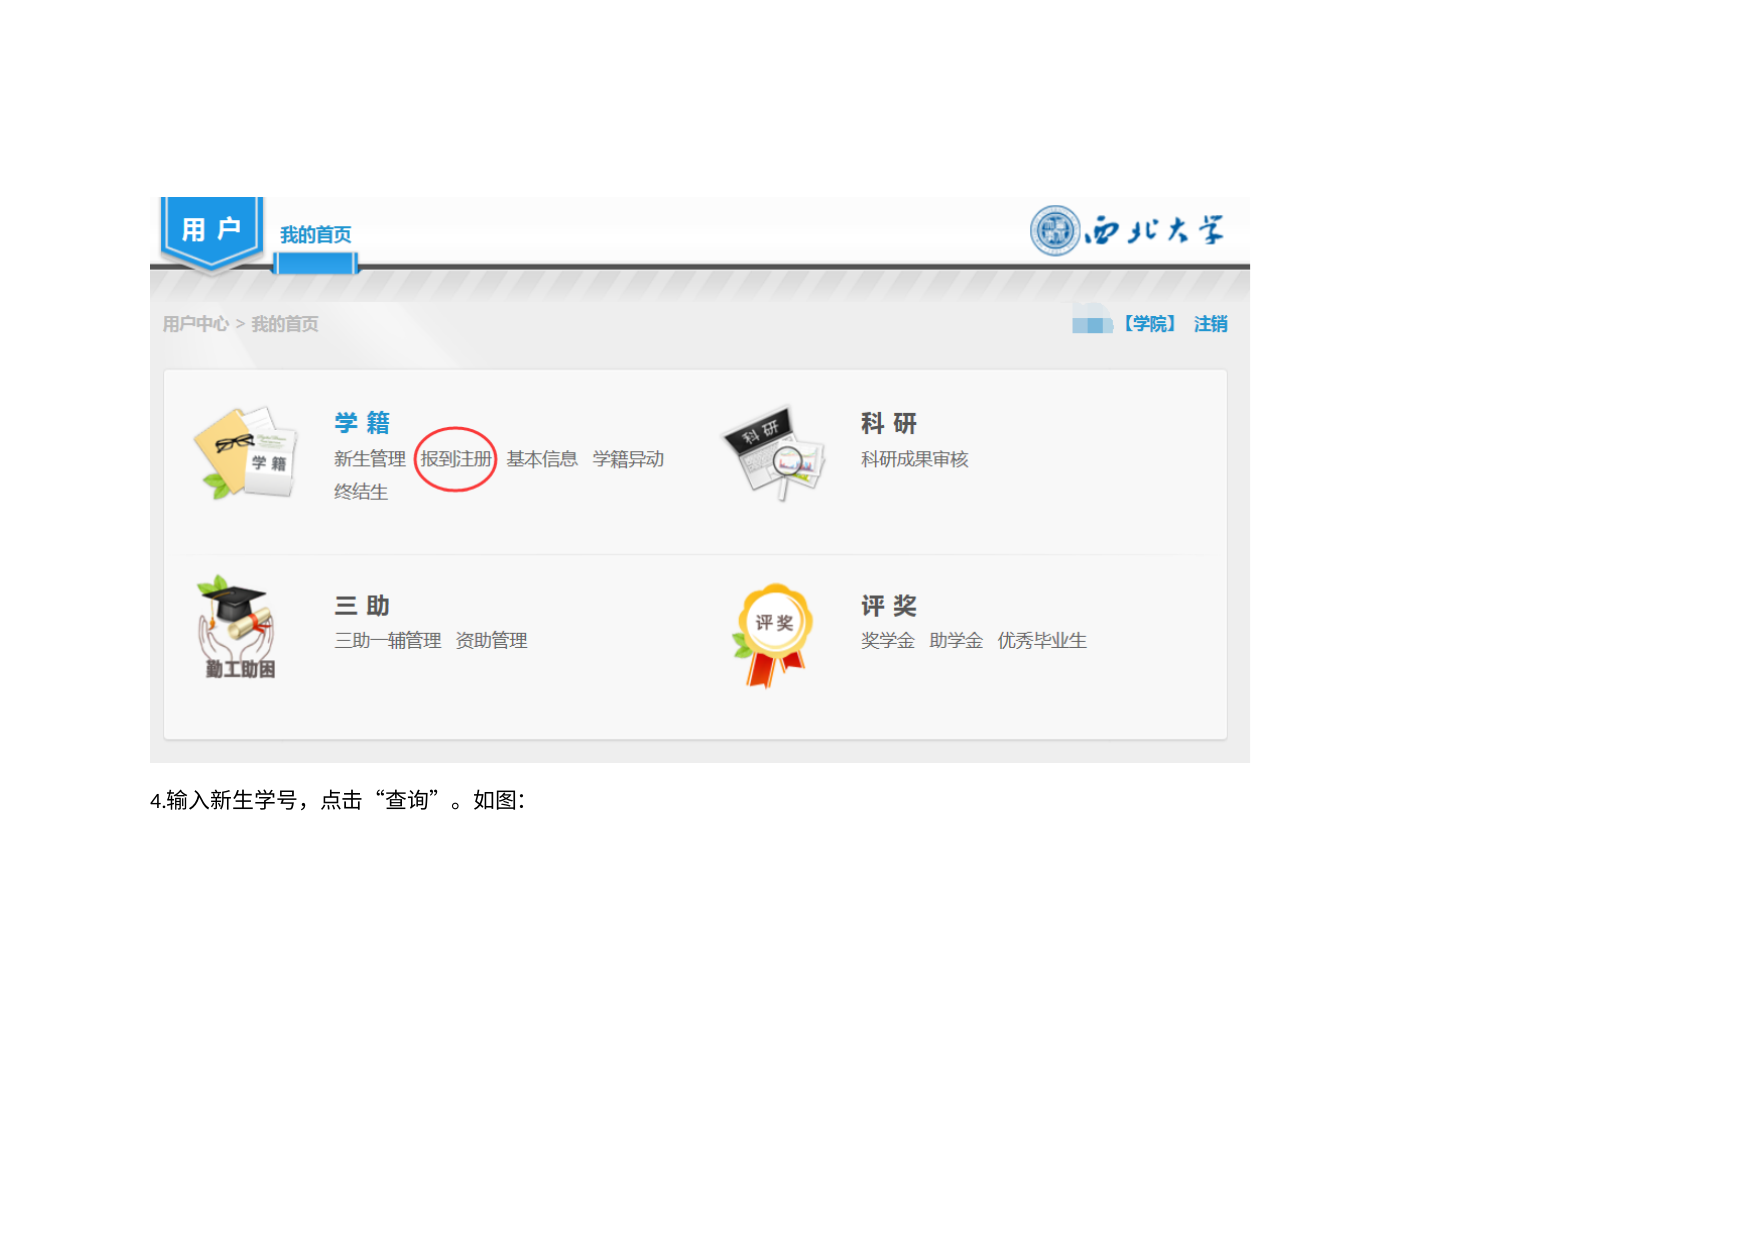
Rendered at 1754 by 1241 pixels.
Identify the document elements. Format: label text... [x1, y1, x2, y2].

picture [150, 197, 1250, 763]
text 4.输入新生学号，点击“查询”。如图： [150, 783, 1604, 815]
